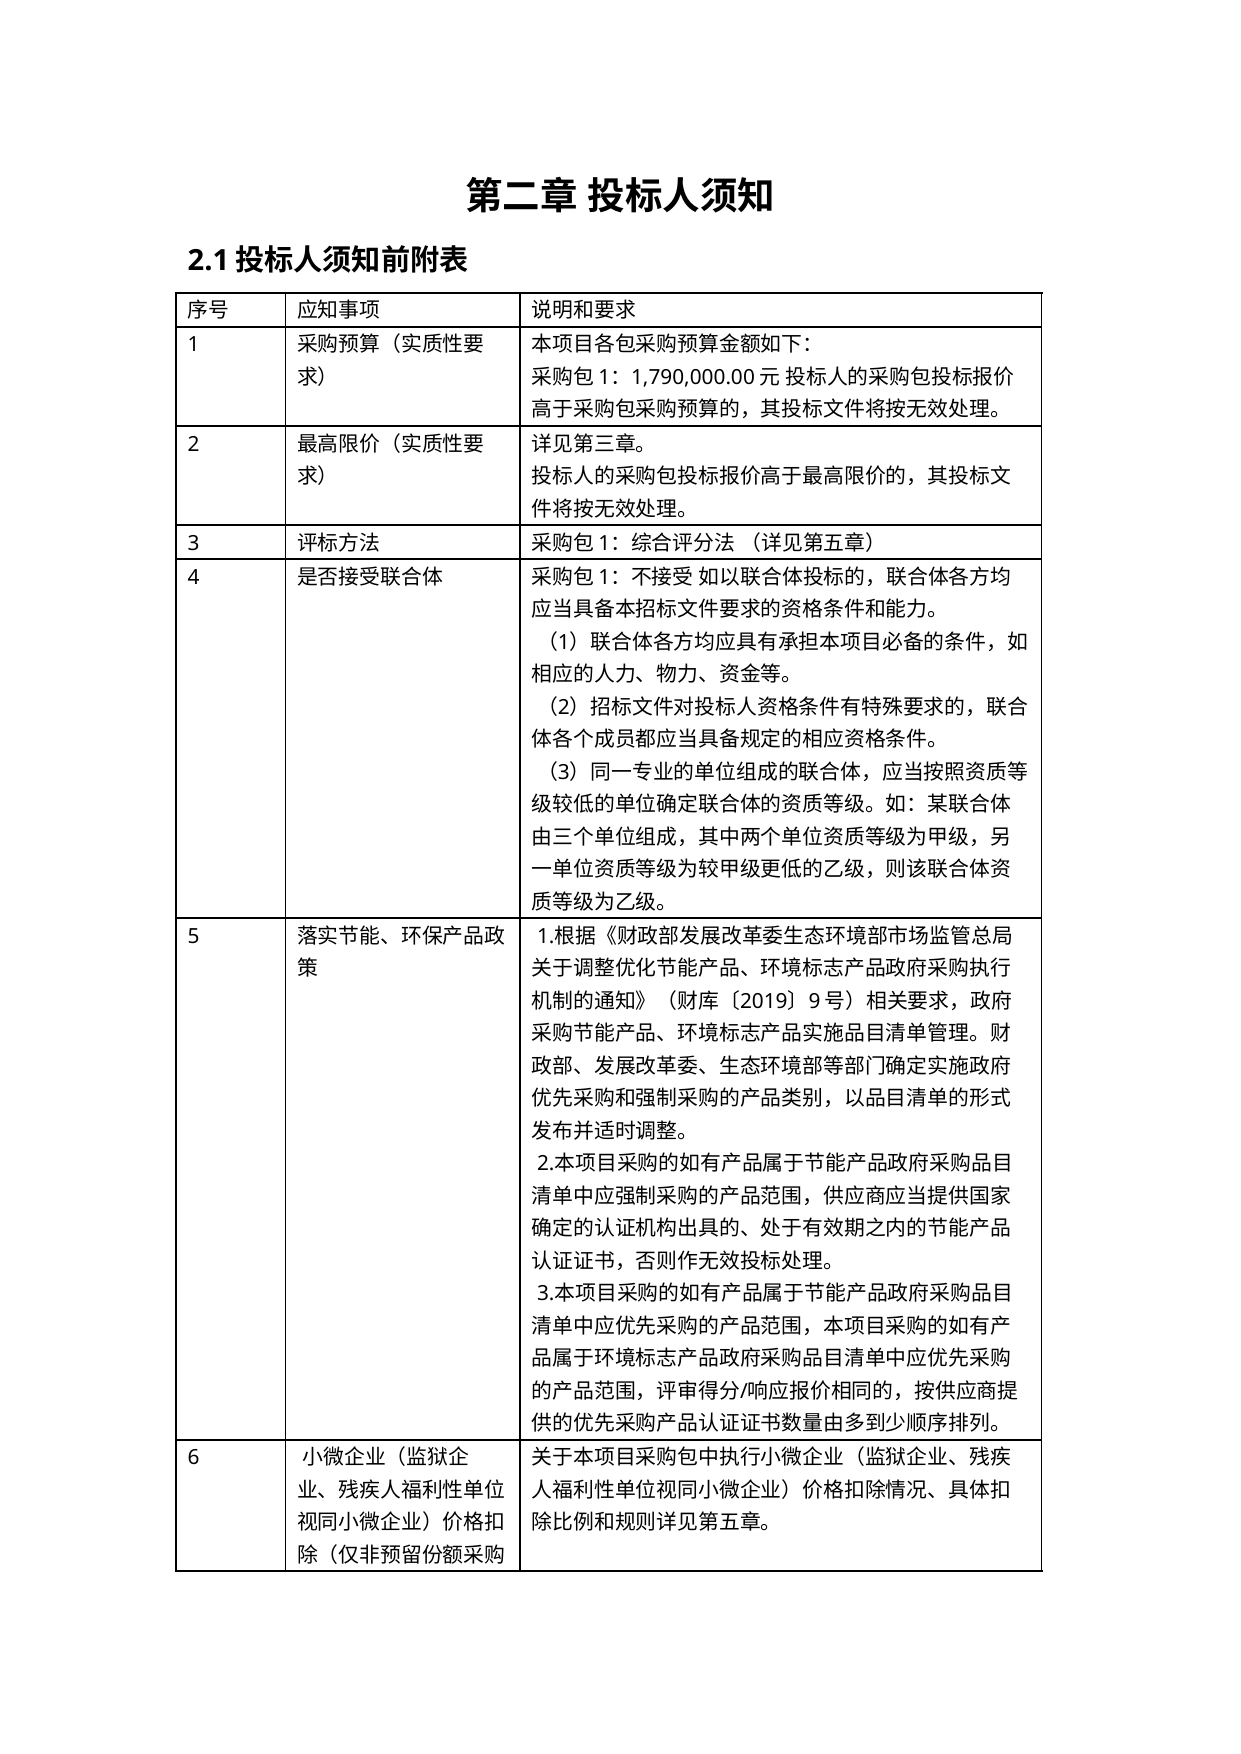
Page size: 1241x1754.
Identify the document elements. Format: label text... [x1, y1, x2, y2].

table_cell 3 [177, 526, 285, 558]
table_cell 详见第三章。 投标人的采购包投标报价高于最高限价的，其投标文件将按无效处理。 [521, 427, 1041, 524]
table_header 序号 [177, 294, 285, 326]
table_cell 评标方法 [286, 526, 519, 558]
table_cell 本项目各包采购预算金额如下： 采购包1：1,790,000.00元 投标人的采购包投标报价高于采购包采购预算的，其投标文件将按无效处理。 [521, 328, 1041, 425]
table_cell 1.根据《财政部发展改革委生态环境部市场监管总局关于调整优化节能产品、环境标志产品政府采购执行机制的通知》（财库〔2019〕9号）相关要求，政府采购节能产品、环境标志产品实施品目清单管理。财政部、发展改革委、生态环境部等部门确定实施政府优先采购和强制采购的产品类别，以品目清单的形式发布并适时调整。 2.本项目采购的如有产品属于节能产品政府采购品目清单中应强制采购的产品范围，供应商应当提供国家确定的认证机构出具的、处于有效期之内的节能产品认证证书，否则作无效投标处理。 3.本项目采购的如有产品属于节能产品政府采购品目清单中应优先采购的产品范围，本项目采购的如有产品属于环境标志产品政府采购品目清单中应优先采购的产品范围，评审得分/响应报价相同的，按供应商提供的优先采购产品认证证书数量由多到少顺序排列。 [521, 919, 1041, 1439]
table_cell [521, 1441, 1041, 1570]
table_cell 6 [177, 1441, 285, 1570]
text 2.1投标人须知前附表 [187, 227, 1053, 292]
text 第二章 投标人须知 [187, 162, 1053, 227]
table_cell 是否接受联合体 [286, 560, 519, 917]
table_cell 采购包1：综合评分法 （详见第五章） [521, 526, 1041, 558]
table_cell 最高限价（实质性要求） [286, 427, 519, 524]
table_cell 采购预算（实质性要求） [286, 328, 519, 425]
table_cell 落实节能、环保产品政策 [286, 919, 519, 1439]
table_cell 5 [177, 919, 285, 1439]
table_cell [286, 1441, 519, 1570]
table_header 说明和要求 [521, 294, 1041, 326]
table_cell 4 [177, 560, 285, 917]
table_cell 采购包1：不接受 如以联合体投标的，联合体各方均应当具备本招标文件要求的资格条件和能力。 （1）联合体各方均应具有承担本项目必备的条件，如相应的人力、物力、资金等。 （2）招标文件对投标人资格条件有特殊要求的，联合体各个成员都应当具备规定的相应资格条件。 （3）同一专业的单位组成的联合体，应当按照资质等级较低的单位确定联合体的资质等级。如：某联合体由三个单位组成，其中两个单位资质等级为甲级，另一单位资质等级为较甲级更低的乙级，则该联合体资质等级为乙级。 [521, 560, 1041, 917]
table_cell 1 [177, 328, 285, 425]
table_header 应知事项 [286, 294, 519, 326]
table_cell 2 [177, 427, 285, 524]
